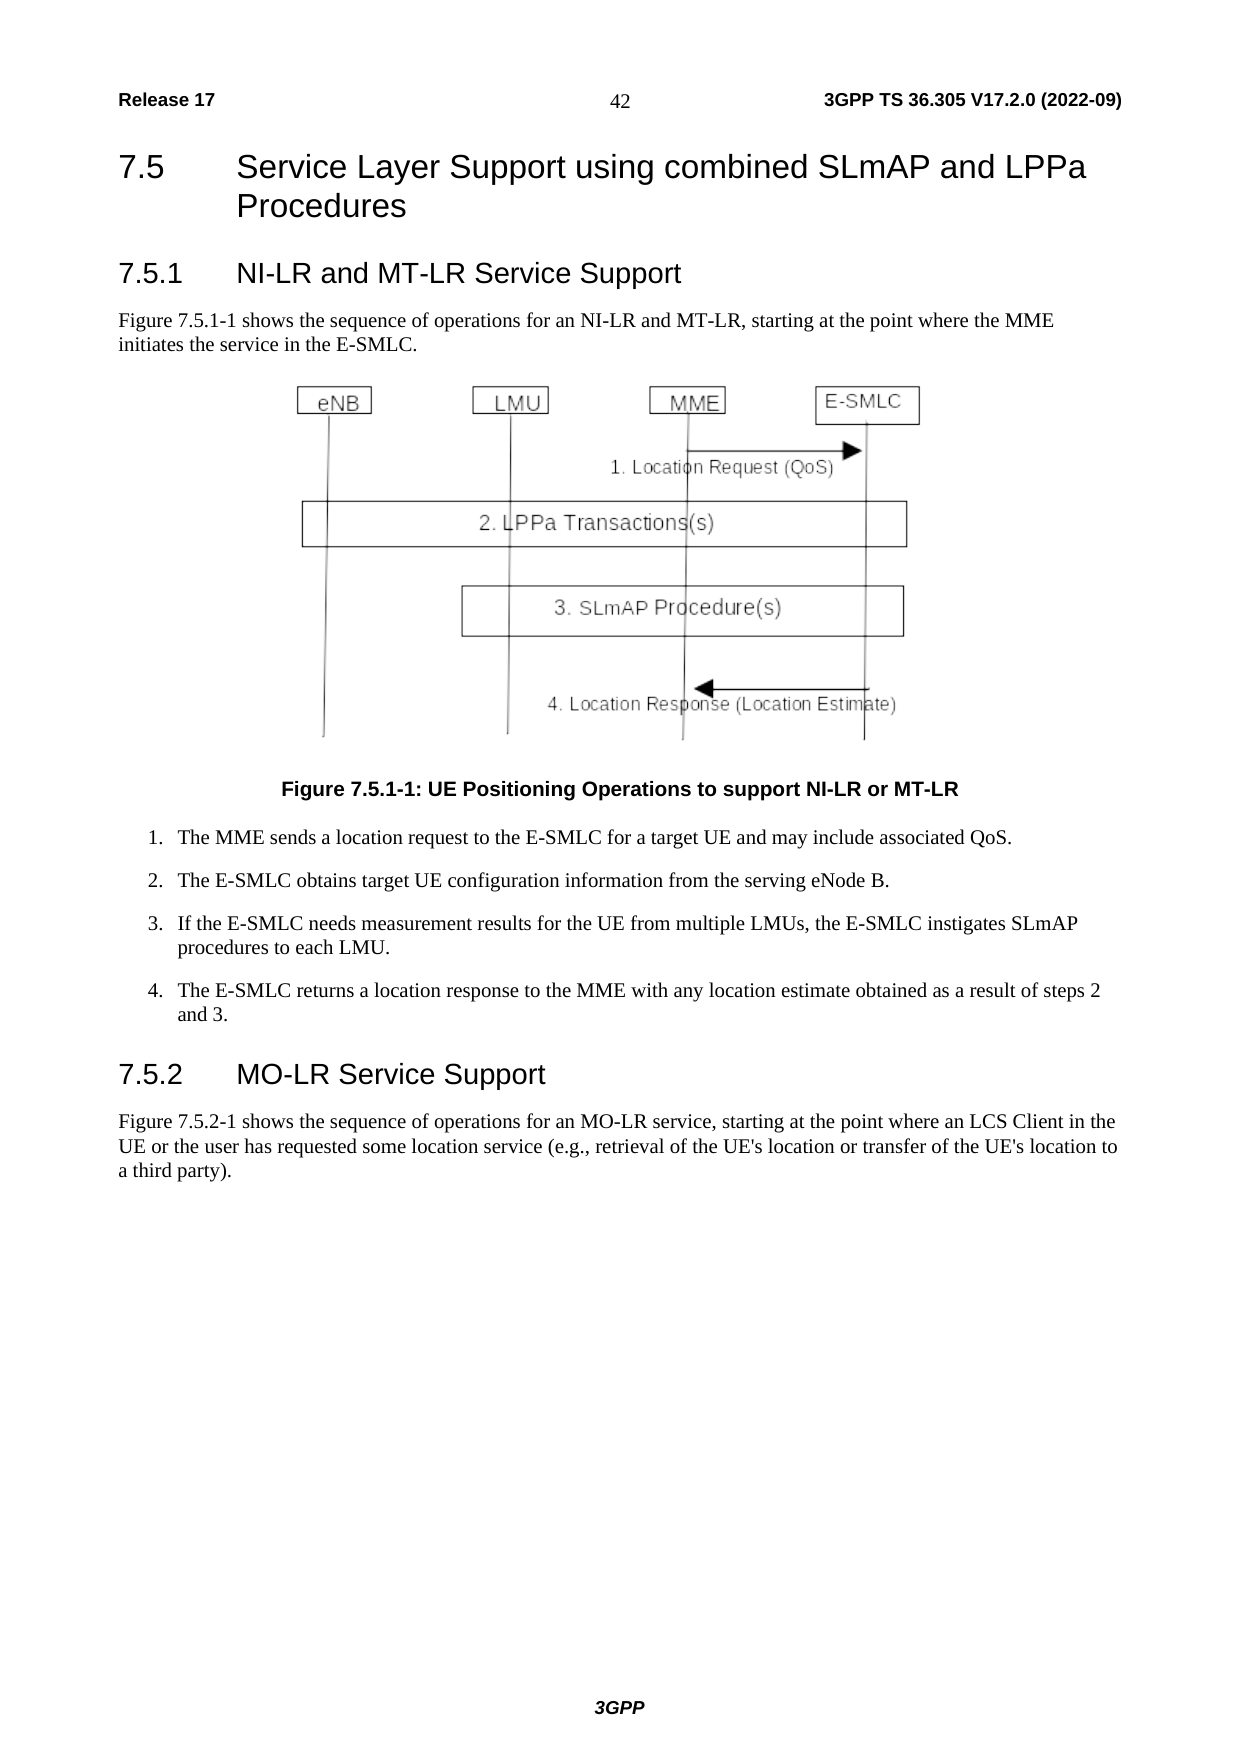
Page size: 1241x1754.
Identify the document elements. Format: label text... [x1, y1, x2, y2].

subtitle 7.5.1 NI-LR and MT-LR Service Support [118, 256, 1122, 289]
subtitle 7.5.2 MO-LR Service Support [118, 1057, 1122, 1091]
text Figure 7.5.1-1: UE Positioning Operations to support NI-LR or MT-LR [118, 776, 1122, 800]
text 1. The MME sends a location request to the E-SMLC for a target UE and may include associated QoS. [148, 825, 1122, 849]
text 2. The E-SMLC obtains target UE configuration information from the serving eNode B. [148, 868, 1122, 892]
text Figure 7.5.1-1 shows the sequence of operations for an NI-LR and MT-LR, starting at the point where the MME initiates the service in the E-SMLC. [118, 308, 1122, 356]
text 3. If the E-SMLC needs measurement results for the UE from multiple LMUs, the E-SMLC instigates SLmAP procedures to each LMU. [148, 911, 1122, 959]
text Figure 7.5.2-1 shows the sequence of operations for an MO-LR service, starting at the point where an LCS Client in the UE or the user has requested some location service (e.g., retrieval of the UE's location or transfer of the UE's location to a third party). [118, 1109, 1122, 1182]
subtitle 7.5 Service Layer Support using combined SLmAP and LPPa Procedures [118, 147, 1122, 224]
text 4. The E-SMLC returns a location response to the MME with any location estimate obtained as a result of steps 2 and 3. [148, 978, 1122, 1026]
